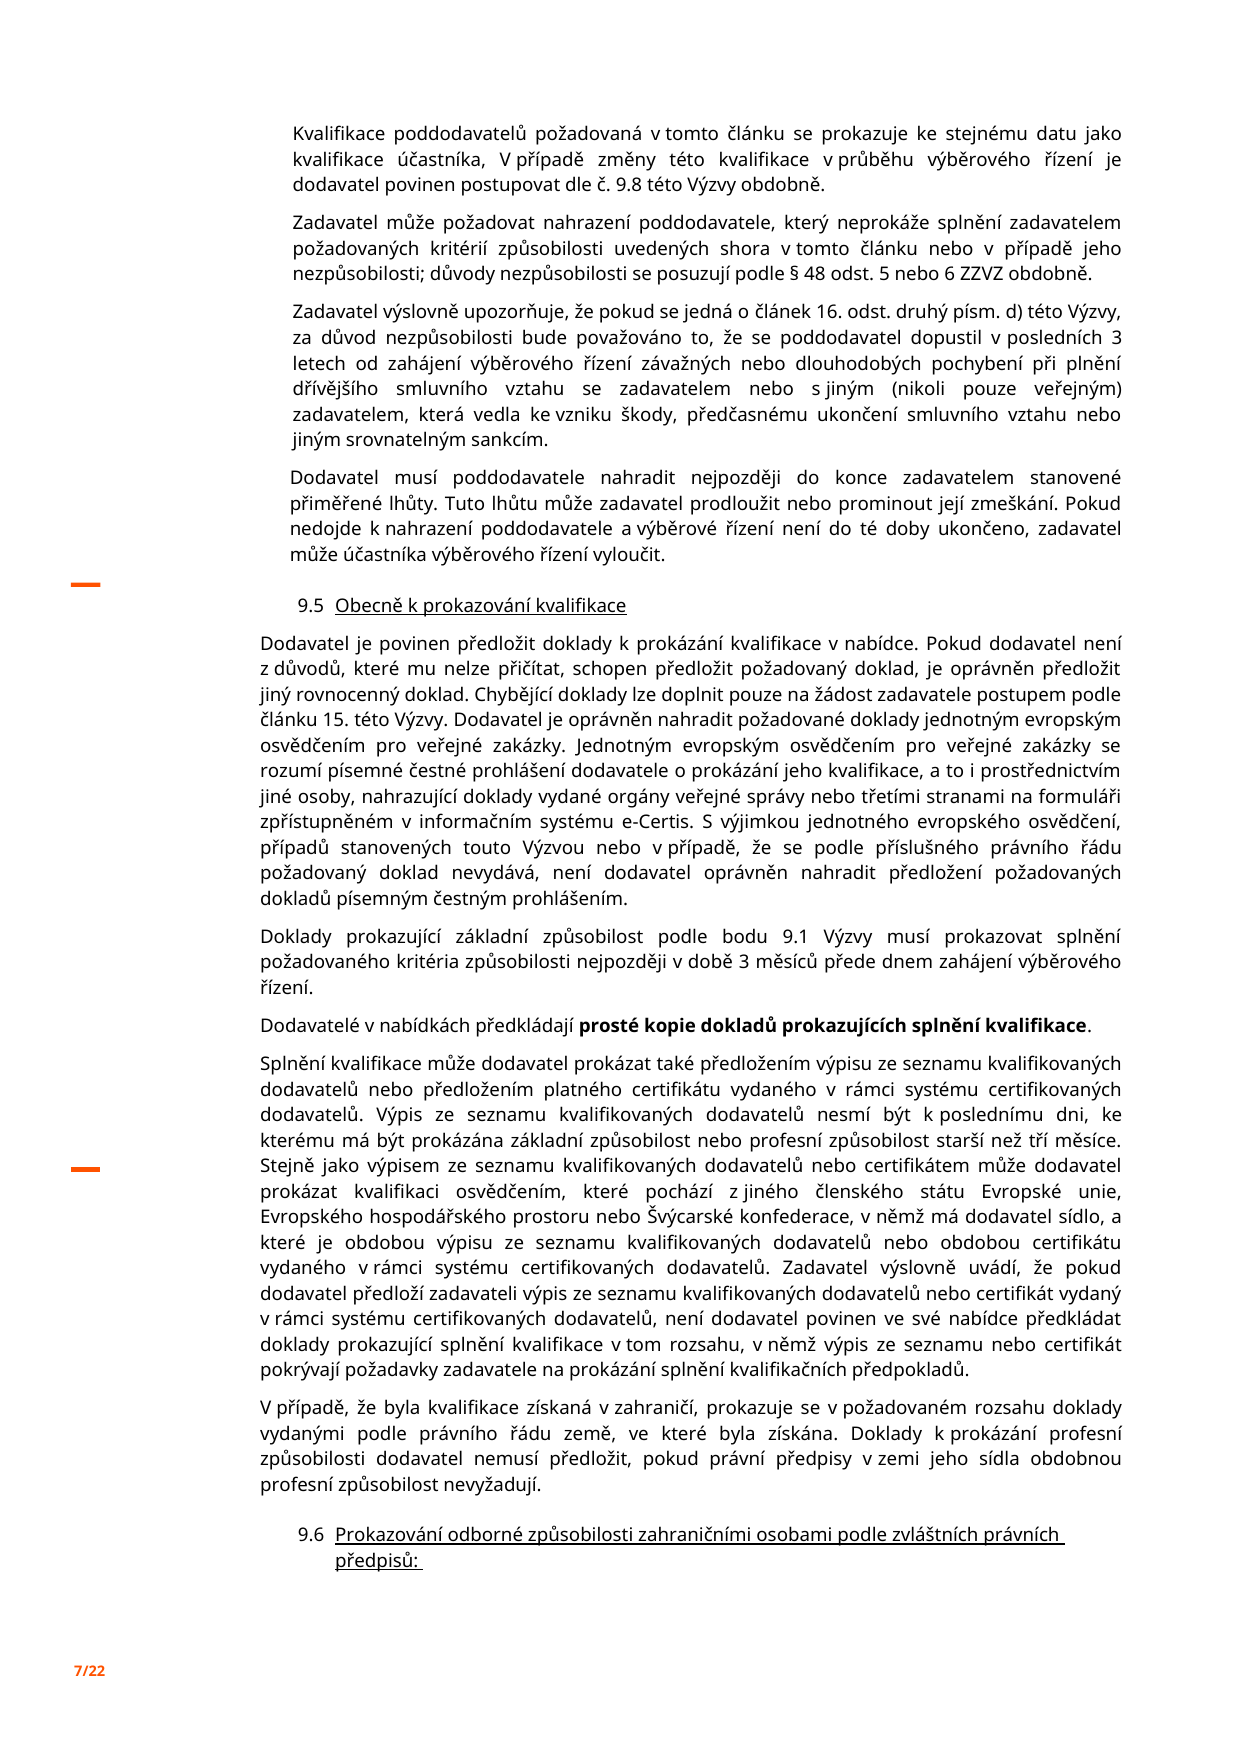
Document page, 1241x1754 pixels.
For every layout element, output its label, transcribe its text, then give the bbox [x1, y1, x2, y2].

list Prokazování odborné způsobilosti zahraničními osobami podle zvláštních právních předpisů: [298, 1522, 1122, 1573]
text Doklady prokazující základní způsobilost podle bodu 9.1 Výzvy musí prokazovat splnění požadovaného kritéria způsobilosti nejpozději v době 3 měsíců přede dnem zahájení výběrového řízení. [260, 923, 1122, 1000]
text Kvalifikace poddodavatelů požadovaná v tomto článku se prokazuje ke stejnému datu jako kvalifikace účastníka, V případě změny této kvalifikace v průběhu výběrového řízení je dodavatel povinen postupovat dle č. 9.8 této Výzvy obdobně. [292, 121, 1122, 197]
text Zadavatel může požadovat nahrazení poddodavatele, který neprokáže splnění zadavatelem požadovaných kritérií způsobilosti uvedených shora v tomto článku nebo v případě jeho nezpůsobilosti; důvody nezpůsobilosti se posuzují podle § 48 odst. 5 nebo 6 ZZVZ obdobně. [292, 210, 1122, 286]
text Dodavatel musí poddodavatele nahradit nejpozději do konce zadavatelem stanovené přiměřené lhůty. Tuto lhůtu může zadavatel prodloužit nebo prominout její zmeškání. Pokud nedojde k nahrazení poddodavatele a výběrové řízení není do té doby ukončeno, zadavatel může účastníka výběrového řízení vyloučit. [289, 464, 1122, 566]
text Zadavatel výslovně upozorňuje, že pokud se jedná o článek 16. odst. druhý písm. d) této Výzvy, za důvod nezpůsobilosti bude považováno to, že se poddodavatel dopustil v posledních 3 letech od zahájení výběrového řízení závažných nebo dlouhodobých pochybení při plnění dřívějšího smluvního vztahu se zadavatelem nebo s jiným (nikoli pouze veřejným) zadavatelem, která vedla ke vzniku škody, předčasnému ukončení smluvního vztahu nebo jiným srovnatelným sankcím. [292, 299, 1122, 452]
text Dodavatel je povinen předložit doklady k prokázání kvalifikace v nabídce. Pokud dodavatel není z důvodů, které mu nelze přičítat, schopen předložit požadovaný doklad, je oprávněn předložit jiný rovnocenný doklad. Chybějící doklady lze doplnit pouze na žádost zadavatele postupem podle článku 15. této Výzvy. Dodavatel je oprávněn nahradit požadované doklady jednotným evropským osvědčením pro veřejné zakázky. Jednotným evropským osvědčením pro veřejné zakázky se rozumí písemné čestné prohlášení dodavatele o prokázání jeho kvalifikace, a to i prostřednictvím jiné osoby, nahrazující doklady vydané orgány veřejné správy nebo třetími stranami na formuláři zpřístupněném v informačním systému e-Certis. S výjimkou jednotného evropského osvědčení, případů stanovených touto Výzvou nebo v případě, že se podle příslušného právního řádu požadovaný doklad nevydává, není dodavatel oprávněn nahradit předložení požadovaných dokladů písemným čestným prohlášením. [260, 630, 1122, 911]
text V případě, že byla kvalifikace získaná v zahraničí, prokazuje se v požadovaném rozsahu doklady vydanými podle právního řádu země, ve které byla získána. Doklady k prokázání profesní způsobilosti dodavatel nemusí předložit, pokud právní předpisy v zemi jeho sídla obdobnou profesní způsobilost nevyžadují. [260, 1394, 1122, 1497]
text Splnění kvalifikace může dodavatel prokázat také předložením výpisu ze seznamu kvalifikovaných dodavatelů nebo předložením platného certifikátu vydaného v rámci systému certifikovaných dodavatelů. Výpis ze seznamu kvalifikovaných dodavatelů nesmí být k poslednímu dni, ke kterému má být prokázána základní způsobilost nebo profesní způsobilost starší než tří měsíce. Stejně jako výpisem ze seznamu kvalifikovaných dodavatelů nebo certifikátem může dodavatel prokázat kvalifikaci osvědčením, které pochází z jiného členského státu Evropské unie, Evropského hospodářského prostoru nebo Švýcarské konfederace, v němž má dodavatel sídlo, a které je obdobou výpisu ze seznamu kvalifikovaných dodavatelů nebo obdobou certifikátu vydaného v rámci systému certifikovaných dodavatelů. Zadavatel výslovně uvádí, že pokud dodavatel předloží zadavateli výpis ze seznamu kvalifikovaných dodavatelů nebo certifikát vydaný v rámci systému certifikovaných dodavatelů, není dodavatel povinen ve své nabídce předkládat doklady prokazující splnění kvalifikace v tom rozsahu, v němž výpis ze seznamu nebo certifikát pokrývají požadavky zadavatele na prokázání splnění kvalifikačních předpokladů. [260, 1050, 1122, 1382]
text Dodavatelé v nabídkách předkládají prosté kopie dokladů prokazujících splnění kvalifikace. [260, 1012, 1122, 1038]
list Obecně k prokazování kvalifikace [297, 592, 1122, 617]
